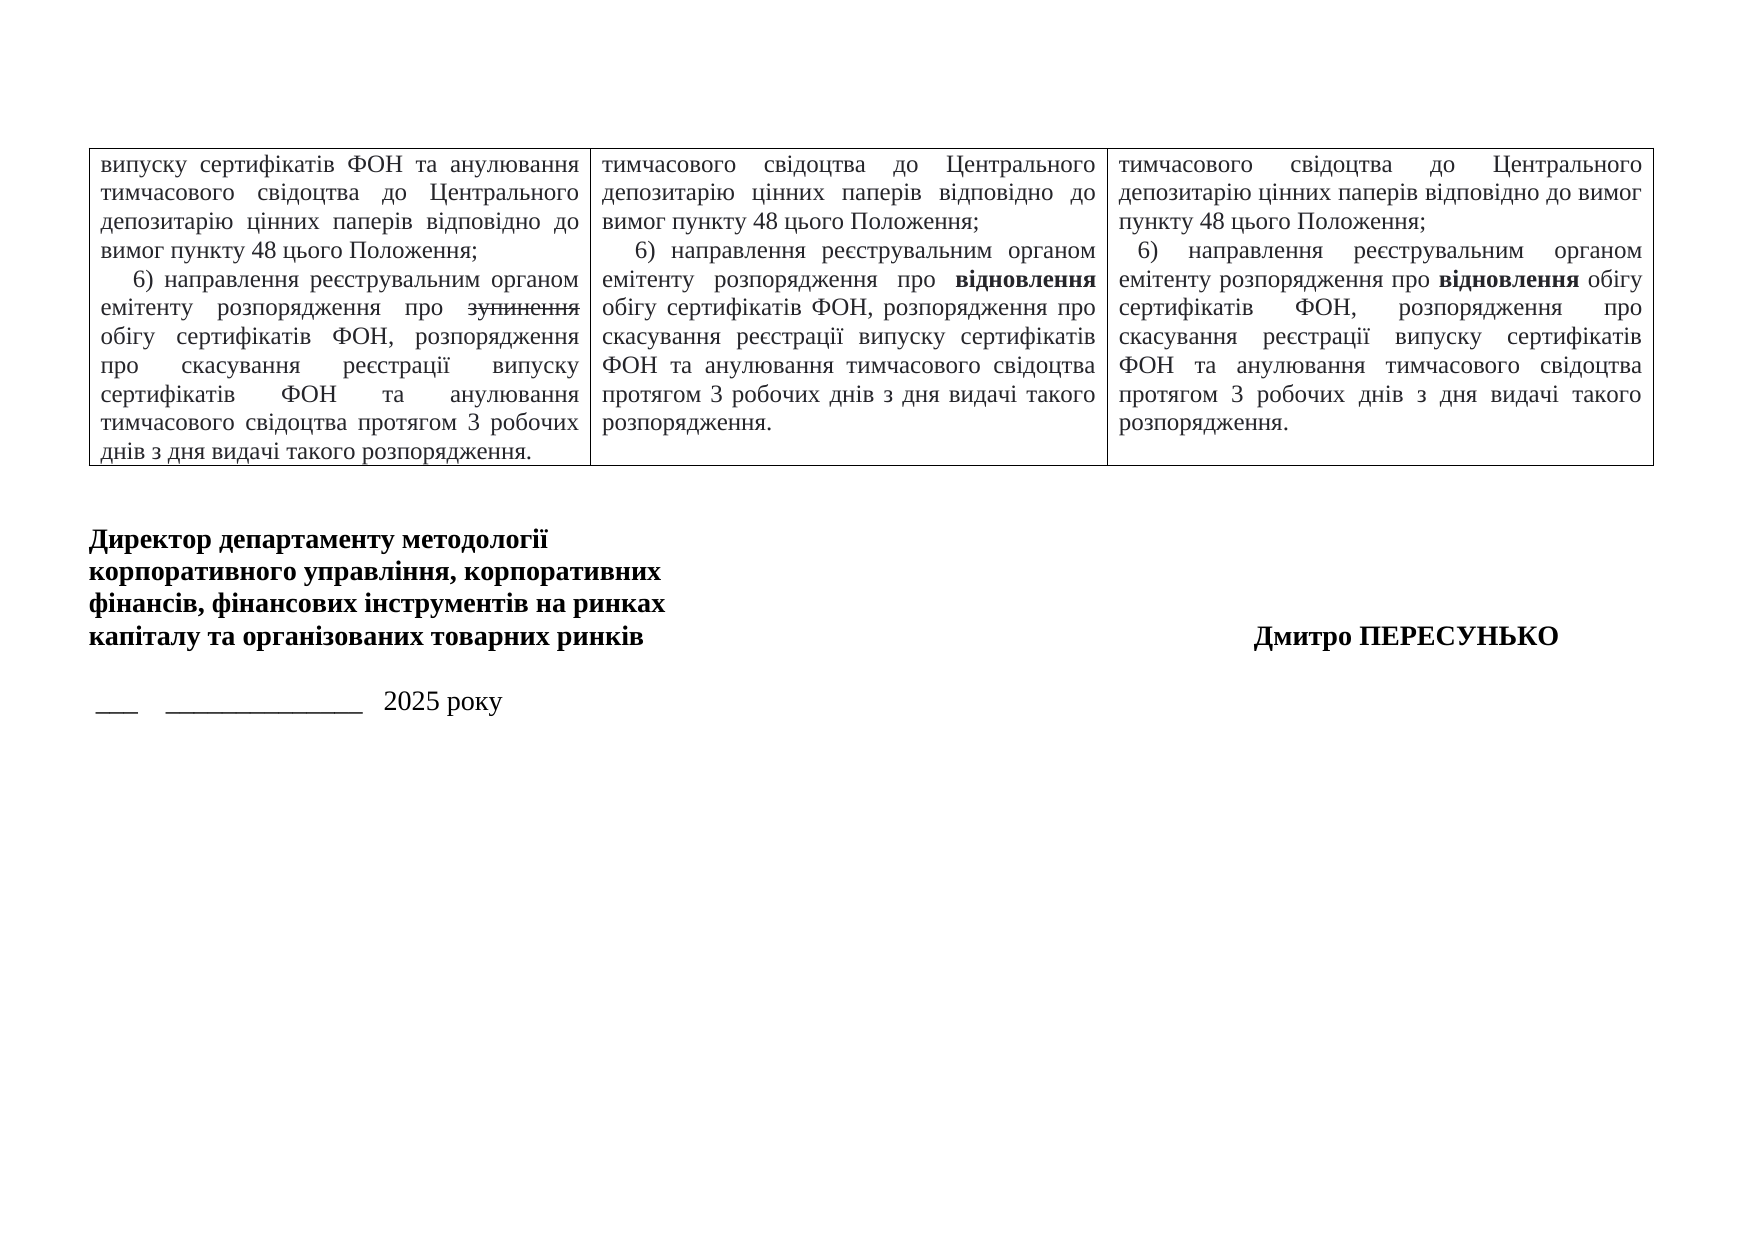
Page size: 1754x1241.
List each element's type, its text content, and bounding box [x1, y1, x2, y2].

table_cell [1108, 149, 1653, 465]
text капіталу та організованих товарних ринків Дмитро ПЕРЕСУНЬКО [88, 619, 1665, 651]
text корпоративного управління, корпоративних [88, 554, 1665, 587]
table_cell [90, 149, 590, 465]
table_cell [591, 149, 1107, 465]
text фінансів, фінансових інструментів на ринках [88, 587, 1665, 619]
text Директор департаменту методології [88, 522, 1665, 554]
text ___ ______________ 2025 року [88, 684, 1665, 716]
